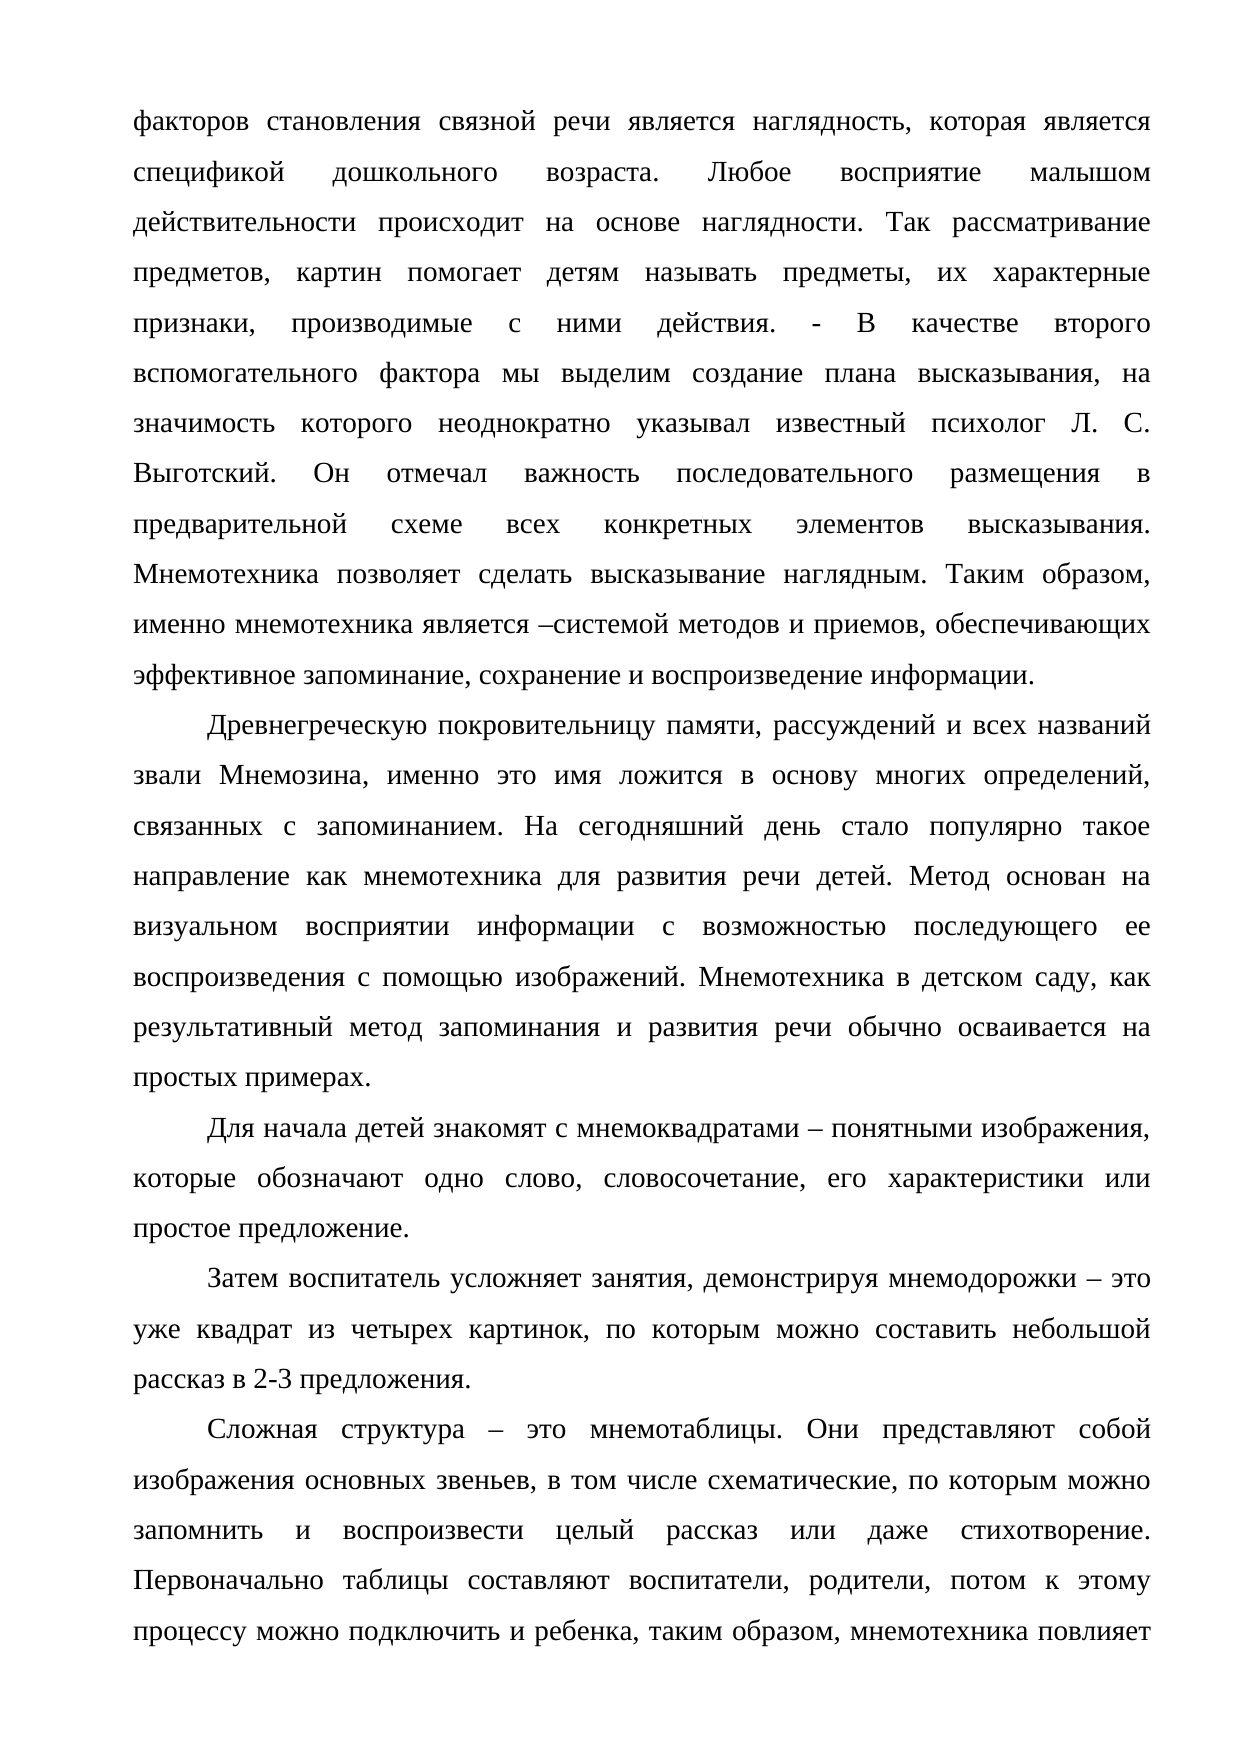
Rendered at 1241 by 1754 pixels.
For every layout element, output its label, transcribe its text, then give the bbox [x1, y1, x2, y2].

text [133, 103, 1152, 690]
text Для начала детей знакомят с мнемоквадратами – понятными изображения, которые обозначают одно слово, словосочетание, его характеристики или простое предложение. [133, 1110, 1152, 1244]
text Затем воспитатель усложняет занятия, демонстрируя мнемодорожки – это уже квадрат из четырех картинок, по которым можно составить небольшой рассказ в 2-3 предложения. [133, 1261, 1152, 1395]
text Древнегреческую покровительницу памяти, рассуждений и всех названий звали Мнемозина, именно это имя ложится в основу многих определений, связанных с запоминанием. На сегодняшний день стало популярно такое направление как мнемотехника для развития речи детей. Метод основан на визуальном восприятии информации с возможностью последующего ее воспроизведения с помощью изображений. Мнемотехника в детском саду, как результативный метод запоминания и развития речи обычно осваивается на простых примерах. [133, 707, 1152, 1093]
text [133, 1412, 1152, 1646]
